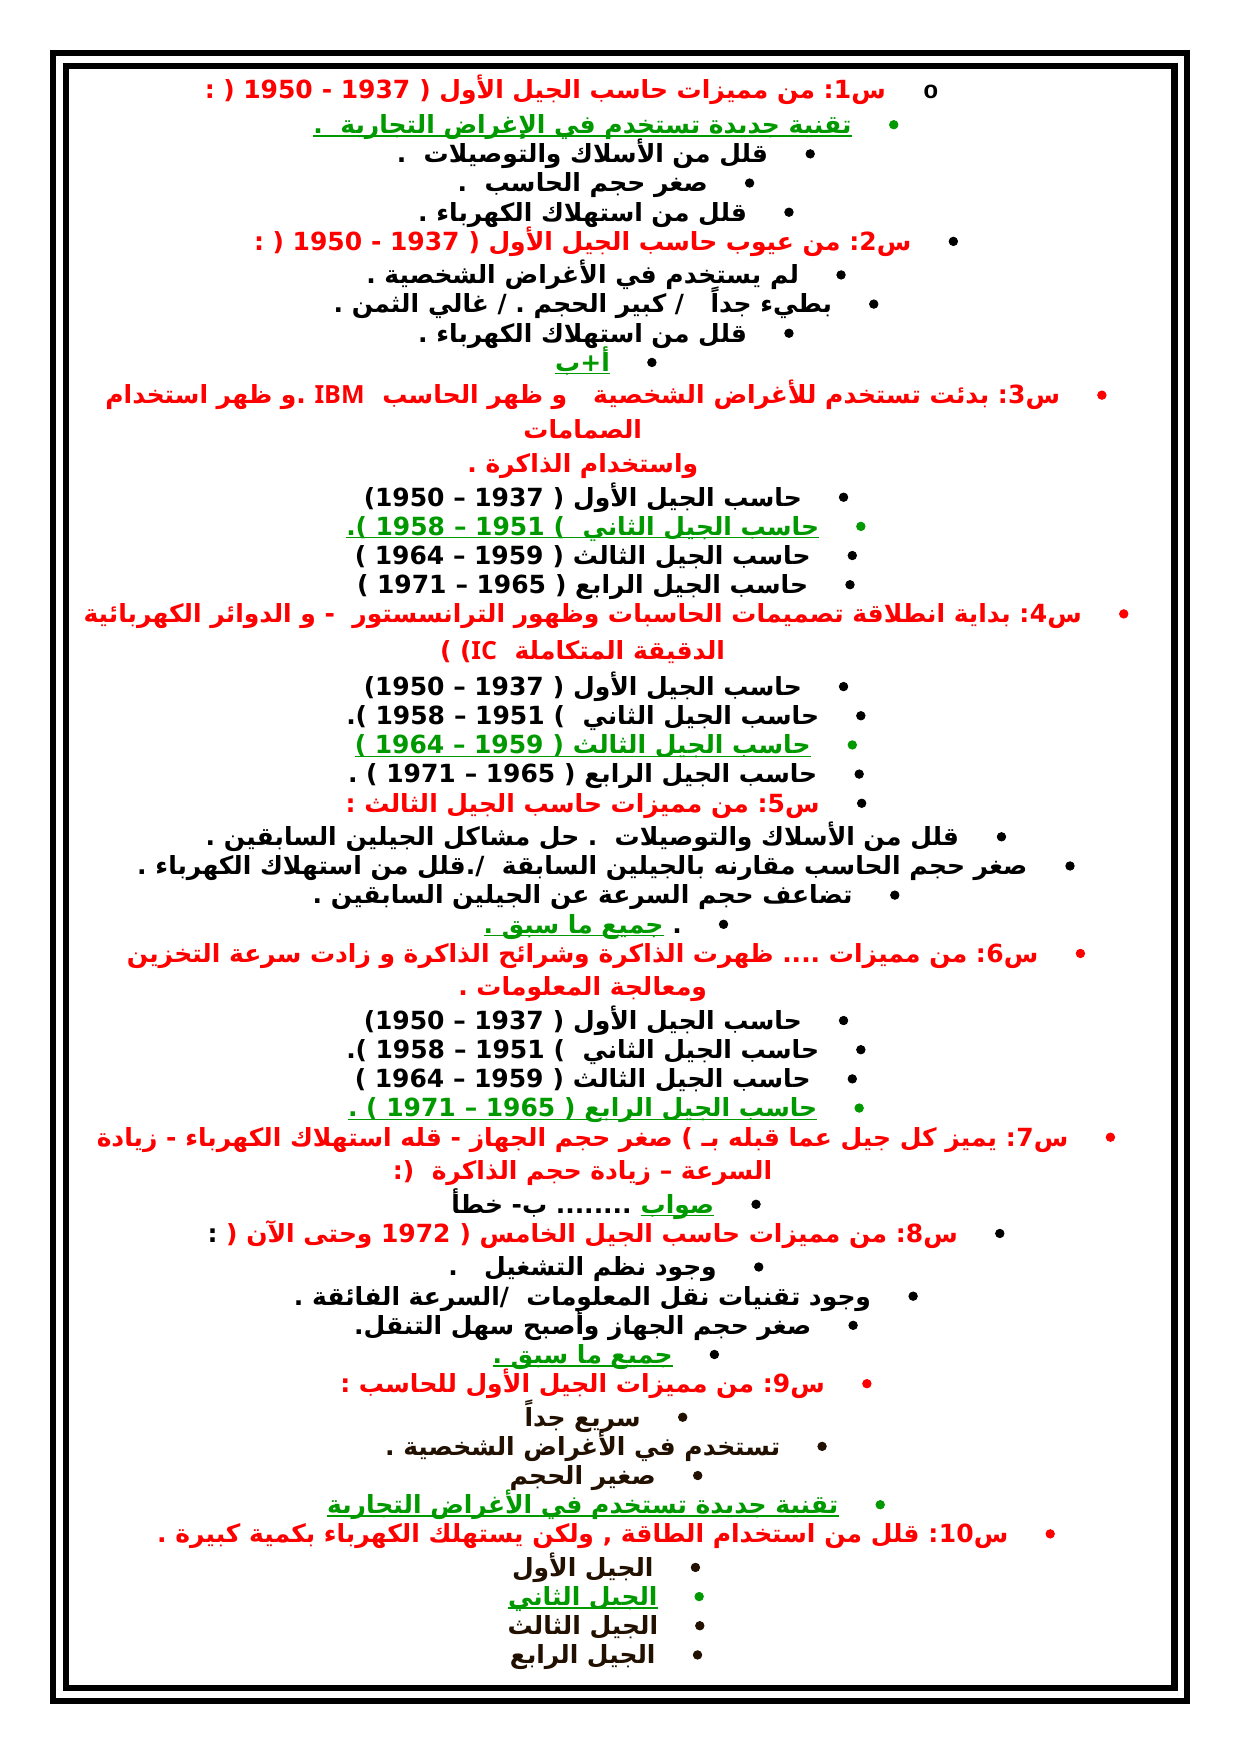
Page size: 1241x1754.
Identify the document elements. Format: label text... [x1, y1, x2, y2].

list بطيء جداً / كبير الحجم . / غالي الثمن . [75, 323, 1128, 352]
list وجود نظم التشغيل . [75, 1286, 1128, 1315]
list تستخدم في الأغراض الشخصية . [75, 1465, 1128, 1494]
list س10: قلل من استخدام الطاقة , ولكن يستهلك الكهرباء بكمية كبيرة . [75, 1553, 1128, 1582]
list حاسب الجيل الثالث ( 1959 – 1964 ) [75, 1098, 1128, 1127]
list حاسب الجيل الرابع ( 1965 – 1971 ) . [75, 1127, 1128, 1156]
list س5: من مميزات حاسب الجيل الثالث : [75, 822, 1128, 851]
list جميع ما سبق . [75, 1373, 1128, 1403]
list لم يستخدم في الأغراض الشخصية . [75, 294, 1128, 323]
list الجيل الثالث [75, 1645, 1128, 1674]
list صغر حجم الحاسب . [75, 202, 1128, 231]
list حاسب الجيل الرابع ( 1965 – 1971 ) [75, 604, 1128, 633]
list حاسب الجيل الثاني ) 1951 – 1958 ). [75, 735, 1128, 764]
list صغير الحجم [75, 1494, 1128, 1524]
list الجيل الأول [75, 1586, 1128, 1616]
list . جميع ما سبق . [75, 943, 1128, 972]
list ـــــــــــــــــــــــــــــــــــــــــــــــــــــــــــــــــــــــــــــــــــــــــــــــــــــــــــــــــــــ [75, 75, 1128, 104]
list س9: من مميزات الجيل الأول للحاسب : [75, 1403, 1128, 1432]
list حاسب الجيل الرابع ( 1965 – 1971 ) . [75, 793, 1128, 822]
list تقنية جديدة تستخدم في الأغراض التجارية [75, 1524, 1128, 1553]
list قلل من الأسلاك والتوصيلات . حل مشاكل الجيلين السابقين . [75, 856, 1128, 885]
list قلل من استهلاك الكهرباء . [75, 231, 1128, 261]
list س1: من مميزات حاسب الجيل الأول ( 1937 - 1950 ( : [75, 108, 1053, 139]
list صغر حجم الجهاز وأصبح سهل التنقل. [75, 1344, 1128, 1373]
list سريع جداً [75, 1436, 1128, 1465]
list حاسب الجيل الثاني ) 1951 – 1958 ). [75, 545, 1128, 574]
list قلل من الأسلاك والتوصيلات . [75, 173, 1128, 202]
list وجود تقنيات نقل المعلومات /السرعة الفائقة . [75, 1315, 1128, 1344]
list قلل من استهلاك الكهرباء . [75, 352, 1128, 382]
list س6: من مميزات .... ظهرت الذاكرة وشرائح الذاكرة و زادت سرعة التخزين ومعالجة المعلومات . [75, 972, 1128, 1035]
list س4: بداية انطلاقة تصميمات الحاسبات وظهور الترانسستور - و الدوائر الكهربائية الدقيقة المتكاملة IC) ) [75, 633, 1128, 701]
list حاسب الجيل الأول ( 1937 – 1950) [75, 516, 1128, 545]
list حاسب الجيل الثاني ) 1951 – 1958 ). [75, 1069, 1128, 1098]
list س3: بدئت تستخدم للأغراض الشخصية و ظهر الحاسب IBM .و ظهر استخدام الصمامات واستخدام الذاكرة . [75, 411, 1128, 512]
list الجيل الثاني [75, 1616, 1128, 1645]
list س2: من عيوب حاسب الجيل الأول ( 1937 - 1950 ( : [75, 261, 1128, 290]
list س8: من مميزات حاسب الجيل الخامس ( 1972 وحتى الآن ( : [75, 1252, 1128, 1282]
list تضاعف حجم السرعة عن الجيلين السابقين . [75, 914, 1128, 943]
list تقنية جديدة تستخدم في الإغراض التجارية . [75, 144, 1128, 173]
list صغر حجم الحاسب مقارنه بالجيلين السابقة /.قلل من استهلاك الكهرباء . [75, 885, 1128, 914]
list س7: يميز كل جيل عما قبله بـ ) صغر حجم الجهاز - قله استهلاك الكهرباء - زيادة السرعة – زيادة حجم الذاكرة (: [75, 1156, 1128, 1219]
list حاسب الجيل الثالث ( 1959 – 1964 ) [75, 764, 1128, 793]
list حاسب الجيل الثالث ( 1959 – 1964 ) [75, 574, 1128, 604]
list أ+ب [75, 382, 1128, 411]
list صواب ........ ب- خطأ [75, 1223, 1128, 1252]
list حاسب الجيل الأول ( 1937 – 1950) [75, 1039, 1128, 1069]
list حاسب الجيل الأول ( 1937 – 1950) [75, 706, 1128, 735]
